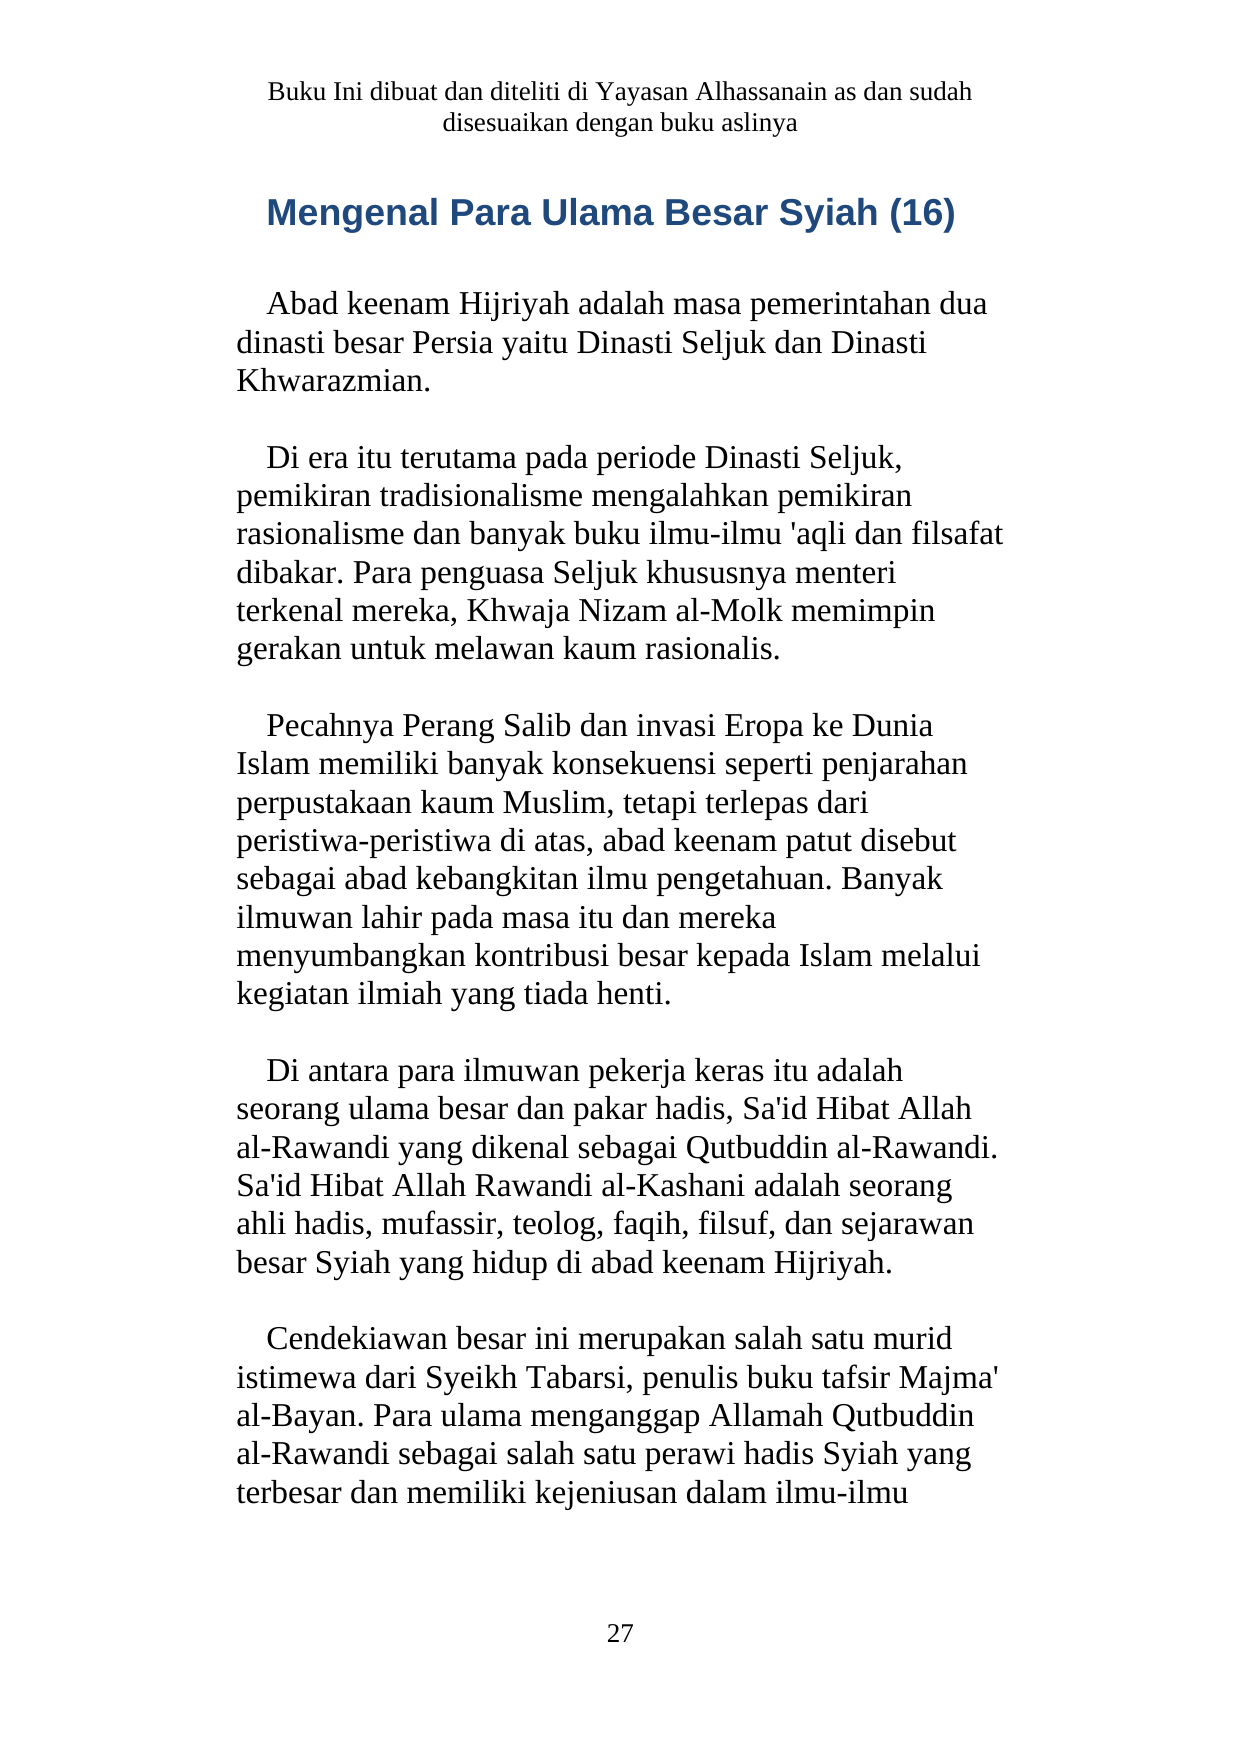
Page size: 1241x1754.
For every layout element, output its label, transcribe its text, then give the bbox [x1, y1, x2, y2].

text Di antara para ilmuwan pekerja keras itu adalah seorang ulama besar dan pakar hadis, Sa'id Hibat Allah al-Rawandi yang dikenal sebagai Qutbuddin al-Rawandi. Sa'id Hibat Allah Rawandi al-Kashani adalah seorang ahli hadis, mufassir, teolog, faqih, filsuf, dan sejarawan besar Syiah yang hidup di abad keenam Hijriyah. [236, 1050, 1004, 1280]
subtitle Mengenal Para Ulama Besar Syiah (16) [236, 190, 1004, 233]
text Di era itu terutama pada periode Dinasti Seljuk, pemikiran tradisionalisme mengalahkan pemikiran rasionalisme dan banyak buku ilmu-ilmu 'aqli dan filsafat dibakar. Para penguasa Seljuk khususnya menteri terkenal mereka, Khwaja Nizam al-Molk memimpin gerakan untuk melawan kaum rasionalis. [236, 437, 1004, 667]
text Abad keenam Hijriyah adalah masa pemerintahan dua dinasti besar Persia yaitu Dinasti Seljuk dan Dinasti Khwarazmian. [236, 284, 1004, 399]
text Pecahnya Perang Salib dan invasi Eropa ke Dunia Islam memiliki banyak konsekuensi seperti penjarahan perpustakaan kaum Muslim, tetapi terlepas dari peristiwa-peristiwa di atas, abad keenam patut disebut sebagai abad kebangkitan ilmu pengetahuan. Banyak ilmuwan lahir pada masa itu dan mereka menyumbangkan kontribusi besar kepada Islam melalui kegiatan ilmiah yang tiada henti. [236, 705, 1004, 1012]
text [236, 1319, 1004, 1510]
